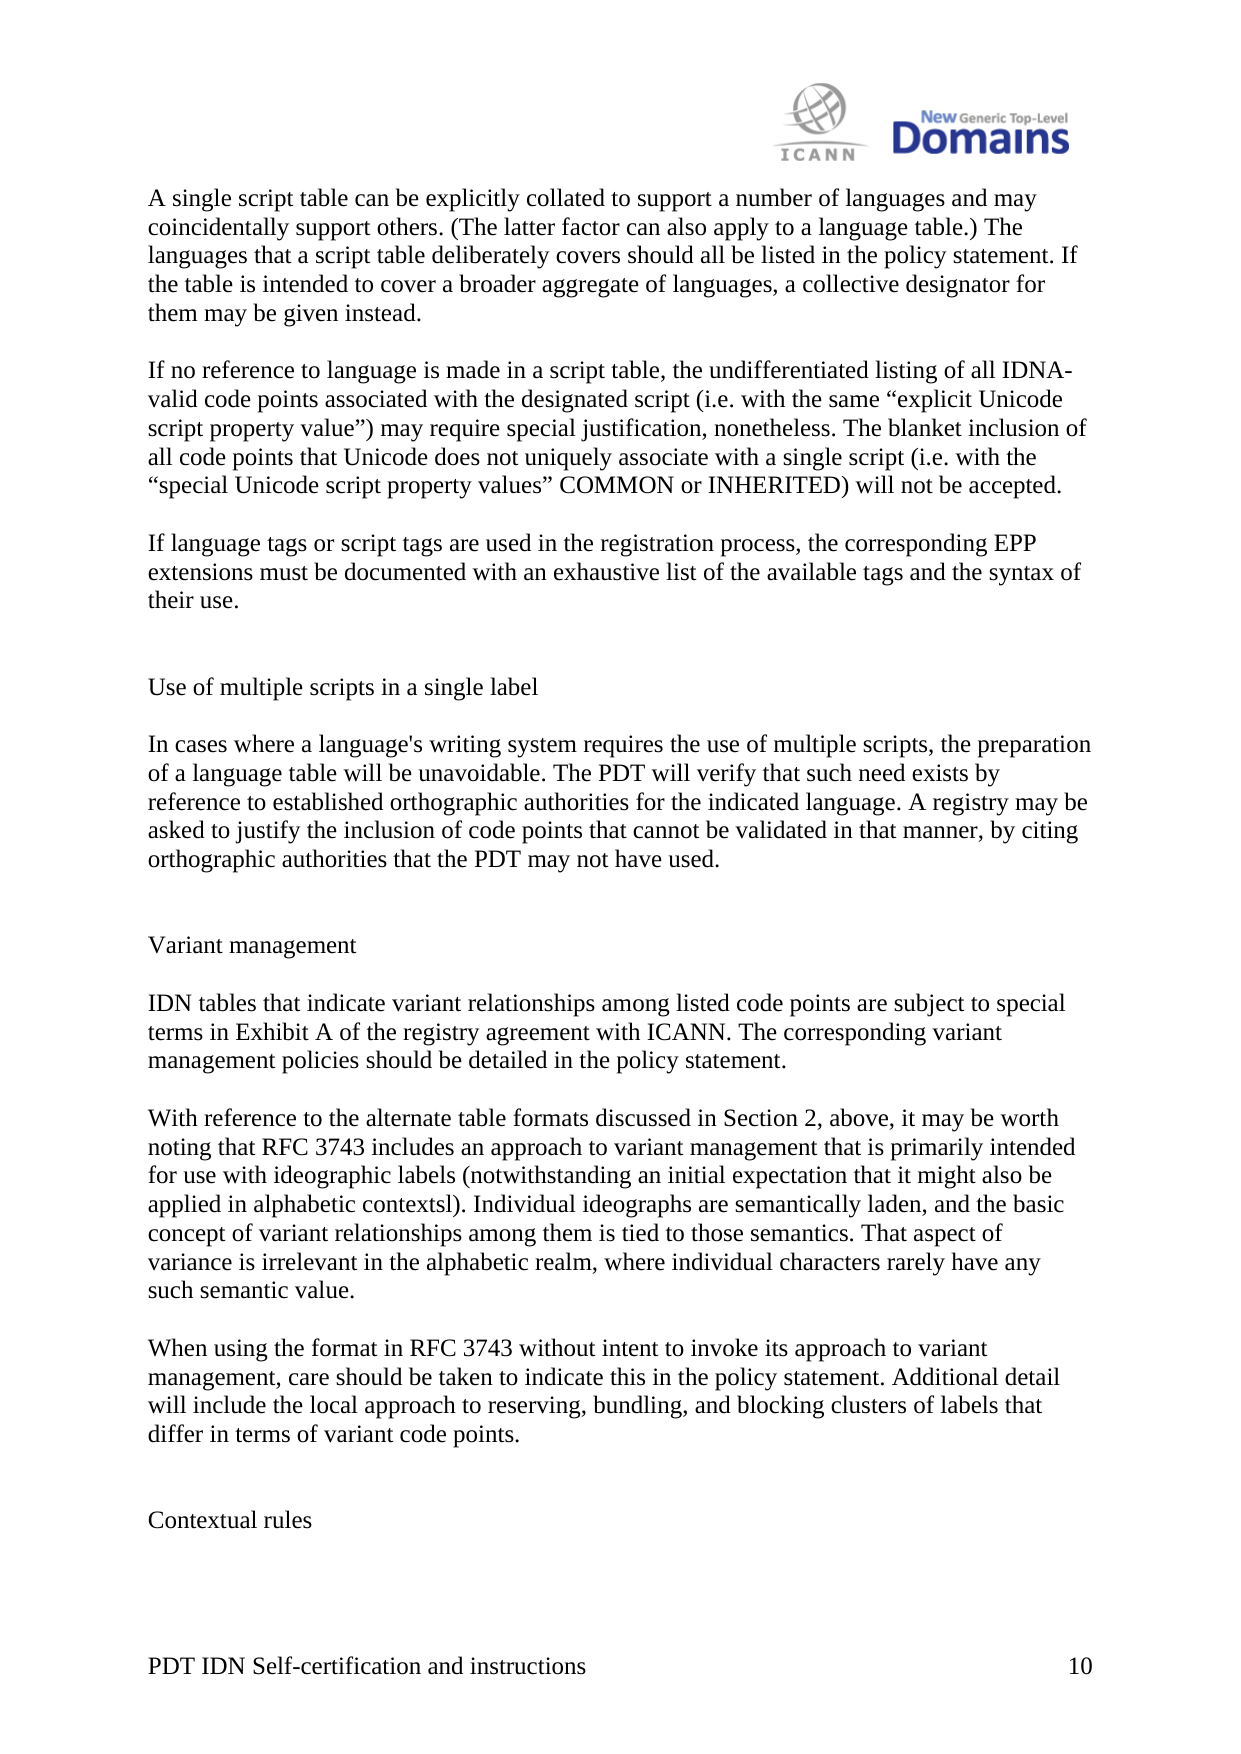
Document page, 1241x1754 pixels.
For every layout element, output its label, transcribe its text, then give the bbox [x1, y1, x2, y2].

text In cases where a language's writing system requires the use of multiple scripts, the preparation of a language table will be unavoidable. The PDT will verify that such need exists by reference to established orthographic authorities for the indicated language. A registry may be asked to justify the inclusion of code points that cannot be validated in that manner, by citing orthographic authorities that the PDT may not have used. Variant management [148, 729, 1092, 959]
picture [764, 73, 1093, 183]
text Contextual rules [148, 1448, 1092, 1534]
text When using the format in RFC 3743 without intent to invoke its approach to variant management, care should be taken to indicate this in the policy statement. Additional detail will include the local approach to reserving, bundling, and blocking clusters of labels that differ in terms of variant code points. [148, 1333, 1092, 1448]
text A single script table can be explicitly collated to support a number of languages and may coincidentally support others. (The latter factor can also apply to a language table.) The languages that a script table deliberately covers should all be listed in the policy statement. If the table is intended to cover a broader aggregate of languages, a collective designator for them may be given instead. [148, 183, 1092, 327]
text With reference to the alternate table formats discussed in Section 2, above, it may be worth noting that RFC 3743 includes an approach to variant management that is primarily intended for use with ideographic labels (notwithstanding an initial expectation that it might also be applied in alphabetic contextsl). Individual ideographs are semantically laden, and the basic concept of variant relationships among them is tied to those semantics. That aspect of variance is irrelevant in the alphabetic realm, where individual characters rarely have any such semantic value. [148, 1103, 1092, 1304]
text IDN tables that indicate variant relationships among listed code points are subject to special terms in Exhibit A of the registry agreement with ICANN. The corresponding variant management policies should be detailed in the policy statement. [148, 988, 1092, 1074]
text If language tags or script tags are used in the registration process, the corresponding EPP extensions must be documented with an exhaustive list of the available tags and the syntax of their use. Use of multiple scripts in a single label [148, 528, 1092, 701]
text If no reference to language is made in a script table, the undifferentiated listing of all IDNA-valid code points associated with the designated script (i.e. with the same “explicit Unicode script property value”) may require special justification, nonetheless. The blanket inclusion of all code points that Unicode does not uniquely associate with a single script (i.e. with the “special Unicode script property values” COMMON or INHERITED) will not be accepted. [148, 356, 1092, 499]
